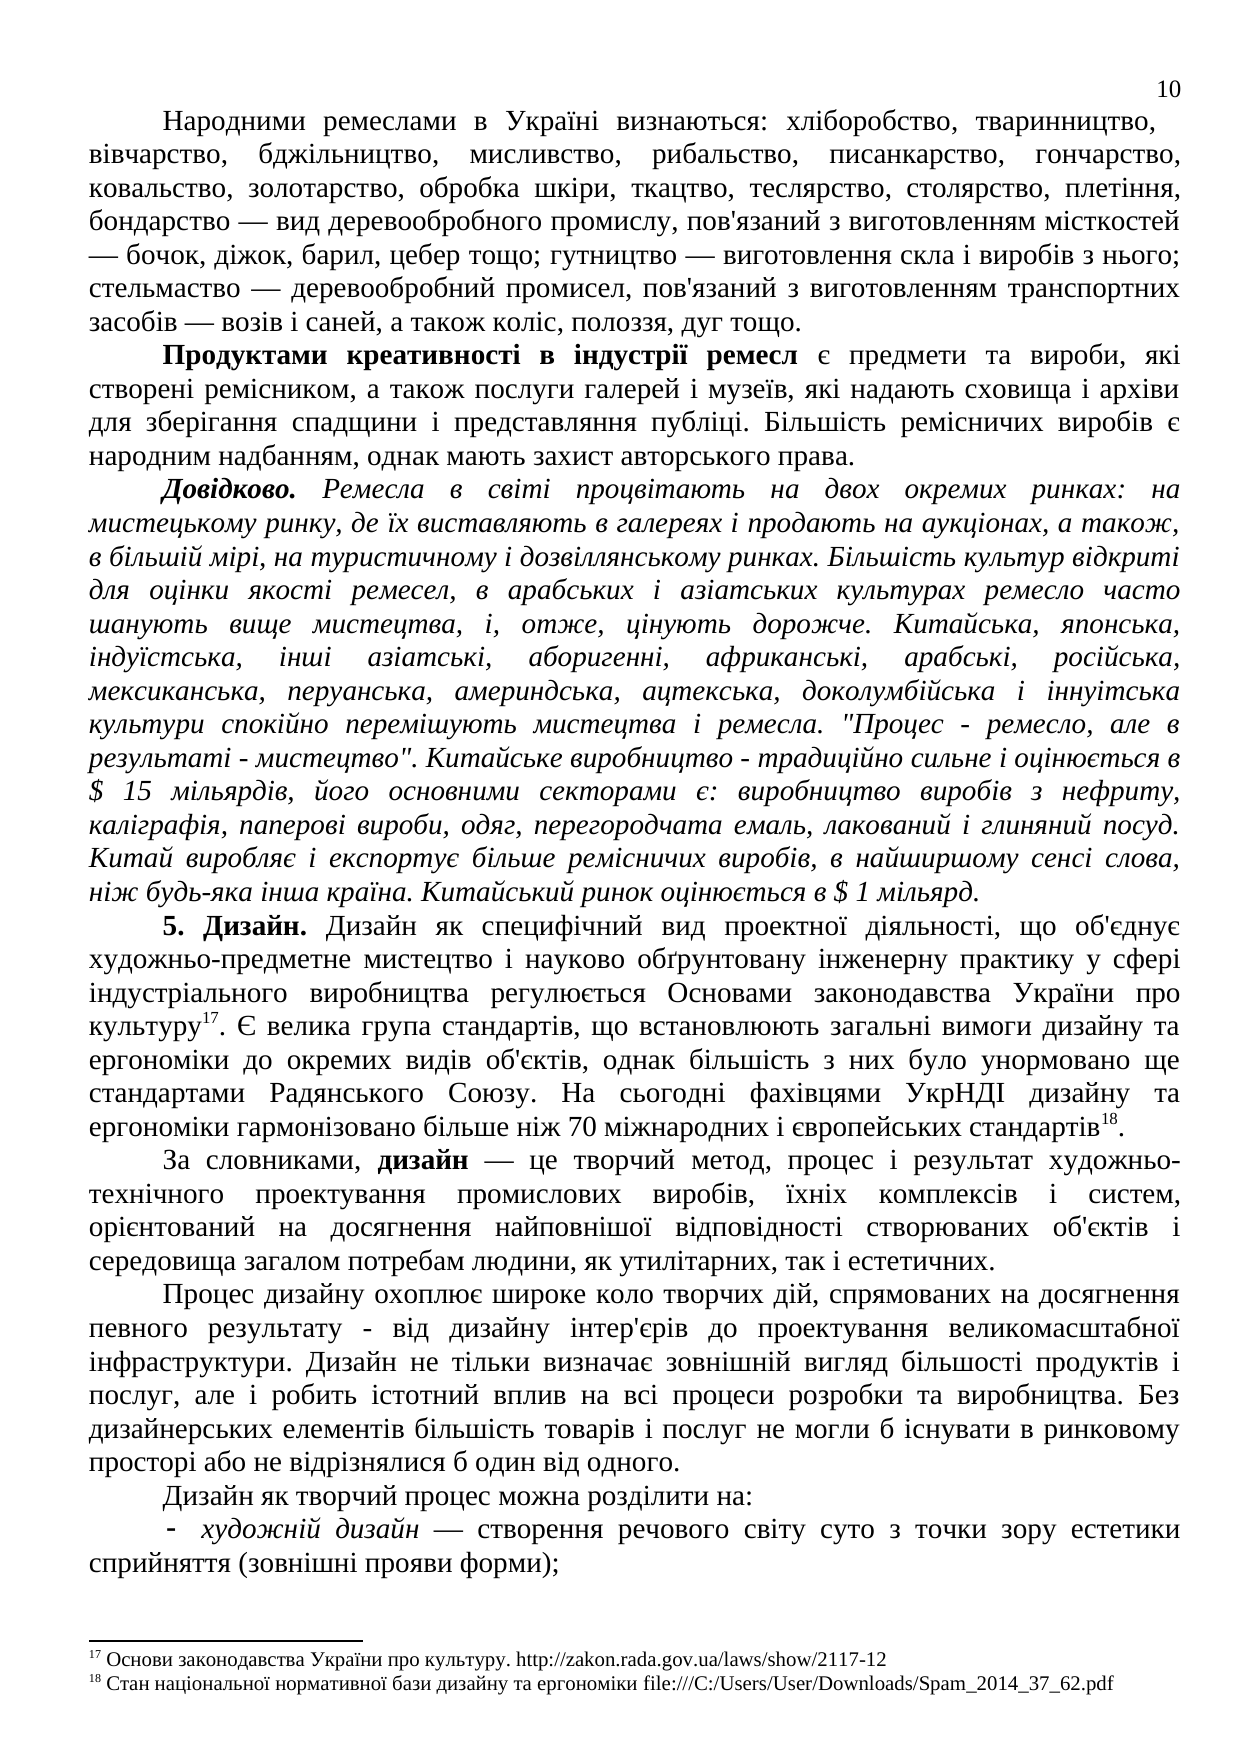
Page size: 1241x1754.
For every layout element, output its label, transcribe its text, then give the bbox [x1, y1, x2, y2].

text Продуктами креативності в індустрії ремесл є предмети та вироби, які створені ремісником, а також послуги галерей і музеїв, які надають сховища і архіви для зберігання спадщини і представляння публіці. Більшість ремісничих виробів є народним надбанням, однак мають захист авторського права. [89, 337, 1181, 472]
text Народними ремеслами в Україні визнаються: хліборобство, тваринництво, вівчарство, бджільництво, мисливство, рибальство, писанкарство, гончарство, ковальство, золотарство, обробка шкіри, ткацтво, теслярство, столярство, плетіння, бондарство — вид деревообробного промислу, пов'язаний з виготовленням місткостей — бочок, діжок, барил, цебер тощо; гутництво — виготовлення скла і виробів з нього; стельмаство — деревообробний промисел, пов'язаний з виготовленням транспортних засобів — возів і саней, а також коліс, полоззя, дуг тощо. [89, 103, 1181, 337]
text 5. Дизайн. Дизайн як специфічний вид проектної діяльності, що об'єднує художньо-предметне мистецтво і науково обґрунтовану інженерну практику у сфері індустріального виробництва регулюється Основами законодавства України про культуру. Є велика група стандартів, що встановлюють загальні вимоги дизайну та ергономіки до окремих видів об'єктів, однак більшість з них було унормовано ще стандартами Радянського Союзу. На сьогодні фахівцями УкрНДІ дизайну та ергономіки гармонізовано більше ніж 70 міжнародних і європейських стандартів. [89, 908, 1181, 1142]
text За словниками, дизайн — це творчий метод, процес і результат художньо-технічного проектування промислових виробів, їхніх комплексів і систем, орієнтований на досягнення найповнішої відповідності створюваних об'єктів і середовища загалом потребам людини, як утилітарних, так і естетичних. [89, 1142, 1181, 1277]
text Процес дизайну охоплює широке коло творчих дій, спрямованих на досягнення певного результату - від дизайну інтер'єрів до проектування великомасштабної інфраструктури. Дизайн не тільки визначає зовнішній вигляд більшості продуктів і послуг, але і робить істотний вплив на всі процеси розробки та виробництва. Без дизайнерських елементів більшість товарів і послуг не могли б існувати в ринковому просторі або не відрізнялися б один від одного. [89, 1277, 1181, 1478]
list художній дизайн — створення речового світу суто з точки зору естетики сприйняття (зовнішні прояви форми); [89, 1511, 1181, 1578]
text Дизайн як творчий процес можна розділити на: [89, 1478, 1181, 1511]
text Довідково. Ремесла в світі процвітають на двох окремих ринках: на мистецькому ринку, де їх виставляють в галереях і продають на аукціонах, а також, в більшій мірі, на туристичному і дозвіллянському ринках. Більшість культур відкриті для оцінки якості ремесел, в арабських і азіатських культурах ремесло часто шанують вище мистецтва, і, отже, цінують дорожче. Китайська, японська, індуїстська, інші азіатські, аборигенні, африканські, арабські, російська, мексиканська, перуанська, америндська, ацтекська, доколумбійська і іннуітська культури спокійно перемішують мистецтва і ремесла. "Процес - ремесло, але в результаті - мистецтво". Китайське виробництво - традиційно сильне і оцінюється в $ 15 мільярдів, його основними секторами є: виробництво виробів з нефриту, каліграфія, паперові вироби, одяг, перегородчата емаль, лакований і глиняний посуд. Китай виробляє і експортує більше ремісничих виробів, в найширшому сенсі слова, ніж будь-яка інша країна. Китайський ринок оцінюється в $ 1 мільярд. [89, 472, 1181, 908]
